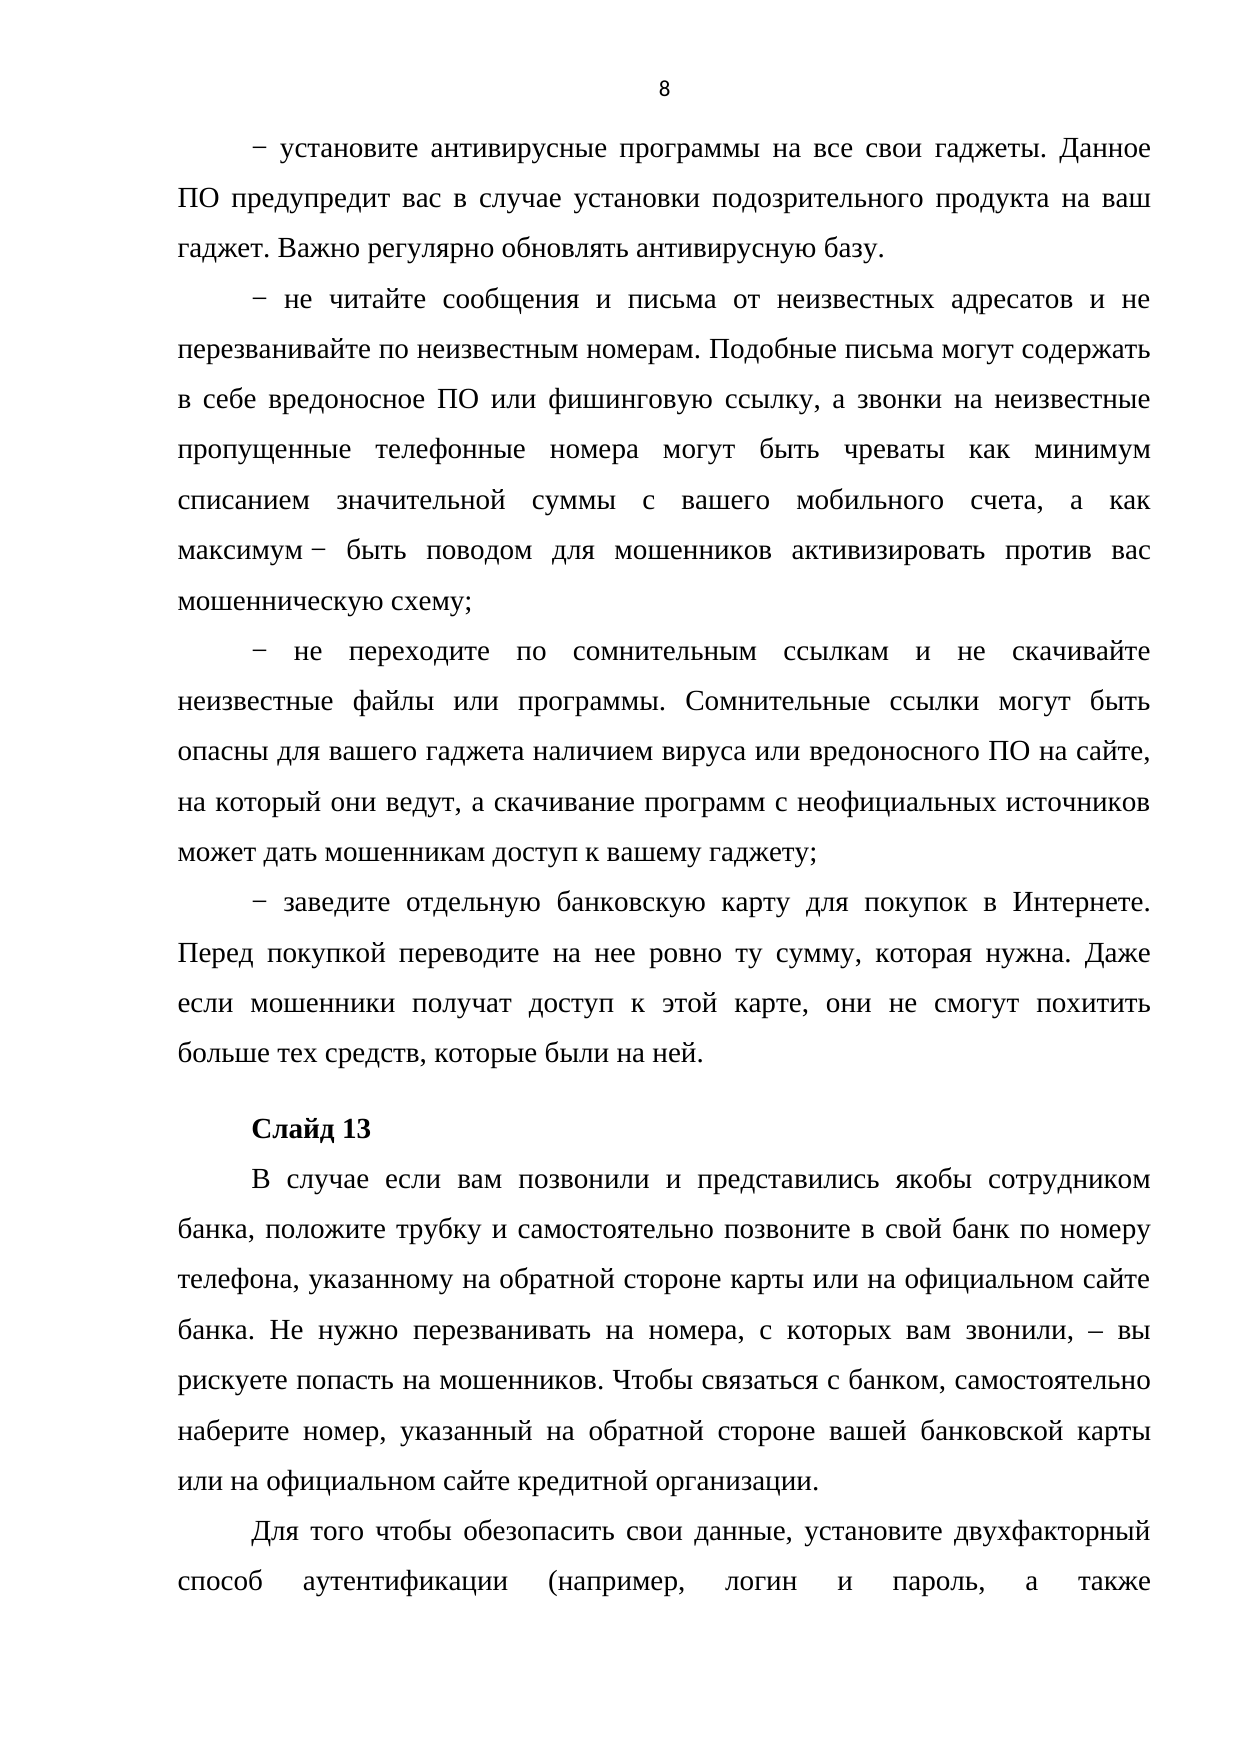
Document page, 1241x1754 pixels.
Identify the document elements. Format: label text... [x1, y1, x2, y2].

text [177, 1513, 1152, 1597]
text В случае если вам позвонили и представились якобы сотрудником банка, положите трубку и самостоятельно позвоните в свой банк по номеру телефона, указанному на обратной стороне карты или на официальном сайте банка. Не нужно перезванивать на номера, с которых вам звонили, – вы рискуете попасть на мошенников. Чтобы связаться с банком, самостоятельно наберите номер, указанный на обратной стороне вашей банковской карты или на официальном сайте кредитной организации. [177, 1161, 1152, 1496]
text − установите антивирусные программы на все свои гаджеты. Данное ПО предупредит вас в случае установки подозрительного продукта на ваш гаджет. Важно регулярно обновлять антивирусную базу. [177, 130, 1152, 264]
text − не переходите по сомнительным ссылкам и не скачивайте неизвестные файлы или программы. Сомнительные ссылки могут быть опасны для вашего гаджета наличием вируса или вредоносного ПО на сайте, на который они ведут, а скачивание программ с неофициальных источников может дать мошенникам доступ к вашему гаджету; [177, 633, 1152, 868]
text − не читайте сообщения и письма от неизвестных адресатов и не перезванивайте по неизвестным номерам. Подобные письма могут содержать в себе вредоносное ПО или фишинговую ссылку, а звонки на неизвестные пропущенные телефонные номера могут быть чреваты как минимум списанием значительной суммы с вашего мобильного счета, а как максимум − быть поводом для мошенников активизировать против вас мошенническую схему; [177, 281, 1152, 616]
text Слайд 13 [177, 1111, 1152, 1144]
text − заведите отдельную банковскую карту для покупок в Интернете. Перед покупкой переводите на нее ровно ту сумму, которая нужна. Даже если мошенники получат доступ к этой карте, они не смогут похитить больше тех средств, которые были на ней. [177, 884, 1152, 1069]
